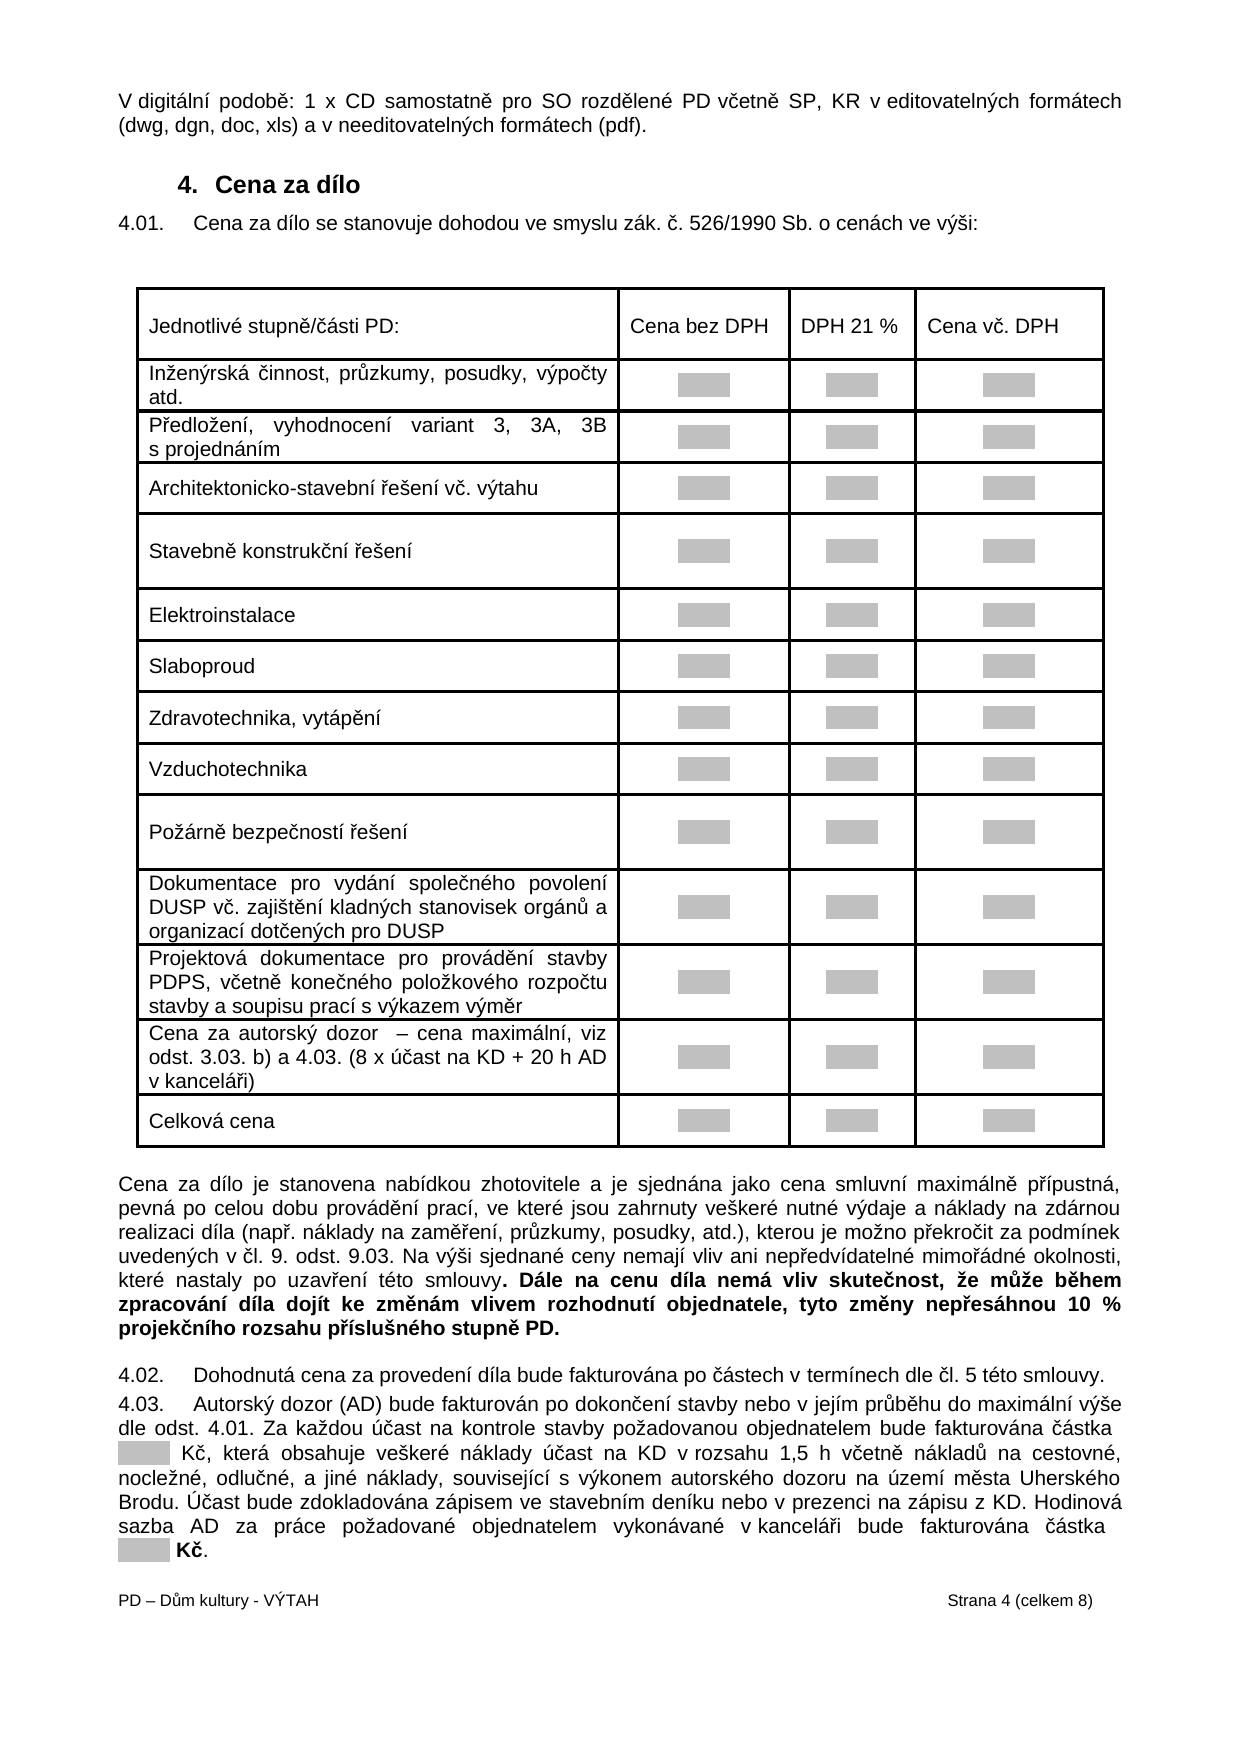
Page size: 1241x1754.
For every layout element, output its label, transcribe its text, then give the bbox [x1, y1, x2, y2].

table_cell [620, 361, 788, 409]
table_cell [620, 1021, 788, 1093]
subtitle Cena za dílo [177, 170, 1122, 199]
table_cell Požárně bezpečností řešení [139, 796, 617, 868]
table_cell [791, 515, 914, 587]
table_cell [791, 642, 914, 690]
table_cell [791, 1096, 914, 1144]
table_cell Dokumentace pro vydání společného povolení DUSP vč. zajištění kladných stanovisek orgánů a organizací dotčených pro DUSP [139, 871, 617, 943]
table_cell [917, 361, 1102, 409]
table_cell [917, 1021, 1102, 1093]
table_cell [620, 642, 788, 690]
table_header Jednotlivé stupně/části PD: [139, 290, 617, 358]
table_cell Celková cena [139, 1096, 617, 1144]
table_cell Vzduchotechnika [139, 745, 617, 793]
table_cell [917, 413, 1102, 461]
table_cell Stavebně konstrukční řešení [139, 515, 617, 587]
table_cell [791, 871, 914, 943]
table_cell [620, 1096, 788, 1144]
table_cell [791, 796, 914, 868]
table_cell Zdravotechnika, vytápění [139, 693, 617, 742]
subtitle Cena za dílo se stanovuje dohodou ve smyslu zák. č. 526/1990 Sb. o cenách ve výši: [118, 211, 1122, 235]
table_cell [791, 693, 914, 742]
table_header DPH 21 % [791, 290, 914, 358]
table_cell [620, 946, 788, 1018]
table_cell Projektová dokumentace pro provádění stavby PDPS, včetně konečného položkového rozpočtu stavby a soupisu prací s výkazem výměr [139, 946, 617, 1018]
table_cell [620, 515, 788, 587]
table_cell [917, 946, 1102, 1018]
table_cell [917, 590, 1102, 639]
text V digitální podobě: 1 x CD samostatně pro SO rozdělené PD včetně SP, KR v editovatelných formátech (dwg, dgn, doc, xls) a v needitovatelných formátech (pdf). [118, 89, 1122, 137]
table_cell [791, 413, 914, 461]
table_cell [917, 515, 1102, 587]
table_cell [620, 464, 788, 512]
table_cell [917, 1096, 1102, 1144]
table_cell [791, 1021, 914, 1093]
table_cell Cena za autorský dozor – cena maximální, viz odst. 3.03. b) a 4.03. (8 x účast na KD + 20 h AD v kanceláři) [139, 1021, 617, 1093]
table_cell Elektroinstalace [139, 590, 617, 639]
table_cell [620, 413, 788, 461]
table_cell Inženýrská činnost, průzkumy, posudky, výpočty atd. [139, 361, 617, 409]
table_header Cena vč. DPH [917, 290, 1102, 358]
table_cell [791, 745, 914, 793]
table_cell [917, 464, 1102, 512]
table_cell [620, 693, 788, 742]
subtitle Autorský dozor (AD) bude fakturován po dokončení stavby nebo v jejím průběhu do maximální výše dle odst. 4.01. Za každou účast na kontrole stavby požadovanou objednatelem bude fakturována částka Kč, která obsahuje veškeré náklady účast na KD v rozsahu 1,5 h včetně nákladů na cestovné, nocležné, odlučné, a jiné náklady, související s výkonem autorského dozoru na území města Uherského Brodu. Účast bude zdokladována zápisem ve stavebním deníku nebo v prezenci na zápisu z KD. Hodinová sazba AD za práce požadované objednatelem vykonávané v kanceláři bude fakturována částka Kč. [118, 1391, 1122, 1562]
table_cell [620, 745, 788, 793]
table_header Cena bez DPH [620, 290, 788, 358]
table_cell [791, 590, 914, 639]
table_cell [917, 693, 1102, 742]
table_cell [620, 590, 788, 639]
table_cell [791, 464, 914, 512]
table_cell Předložení, vyhodnocení variant 3, 3A, 3B s projednáním [139, 413, 617, 461]
table_cell Slaboproud [139, 642, 617, 690]
table_cell [917, 871, 1102, 943]
table_cell [791, 946, 914, 1018]
table_cell [917, 796, 1102, 868]
table_cell Architektonicko-stavební řešení vč. výtahu [139, 464, 617, 512]
table_cell [917, 745, 1102, 793]
table_cell [917, 642, 1102, 690]
text Cena za dílo je stanovena nabídkou zhotovitele a je sjednána jako cena smluvní maximálně přípustná, pevná po celou dobu provádění prací, ve které jsou zahrnuty veškeré nutné výdaje a náklady na zdárnou realizaci díla (např. náklady na zaměření, průzkumy, posudky, atd.), kterou je možno překročit za podmínek uvedených v čl. 9. odst. 9.03. Na výši sjednané ceny nemají vliv ani nepředvídatelné mimořádné okolnosti, které nastaly po uzavření této smlouvy. Dále na cenu díla nemá vliv skutečnost, že může během zpracování díla dojít ke změnám vlivem rozhodnutí objednatele, tyto změny nepřesáhnou 10 % projekčního rozsahu příslušného stupně PD. [118, 1172, 1122, 1339]
table_cell [620, 871, 788, 943]
table_cell [791, 361, 914, 409]
subtitle Dohodnutá cena za provedení díla bude fakturována po částech v termínech dle čl. 5 této smlouvy. [118, 1363, 1122, 1387]
table_cell [620, 796, 788, 868]
